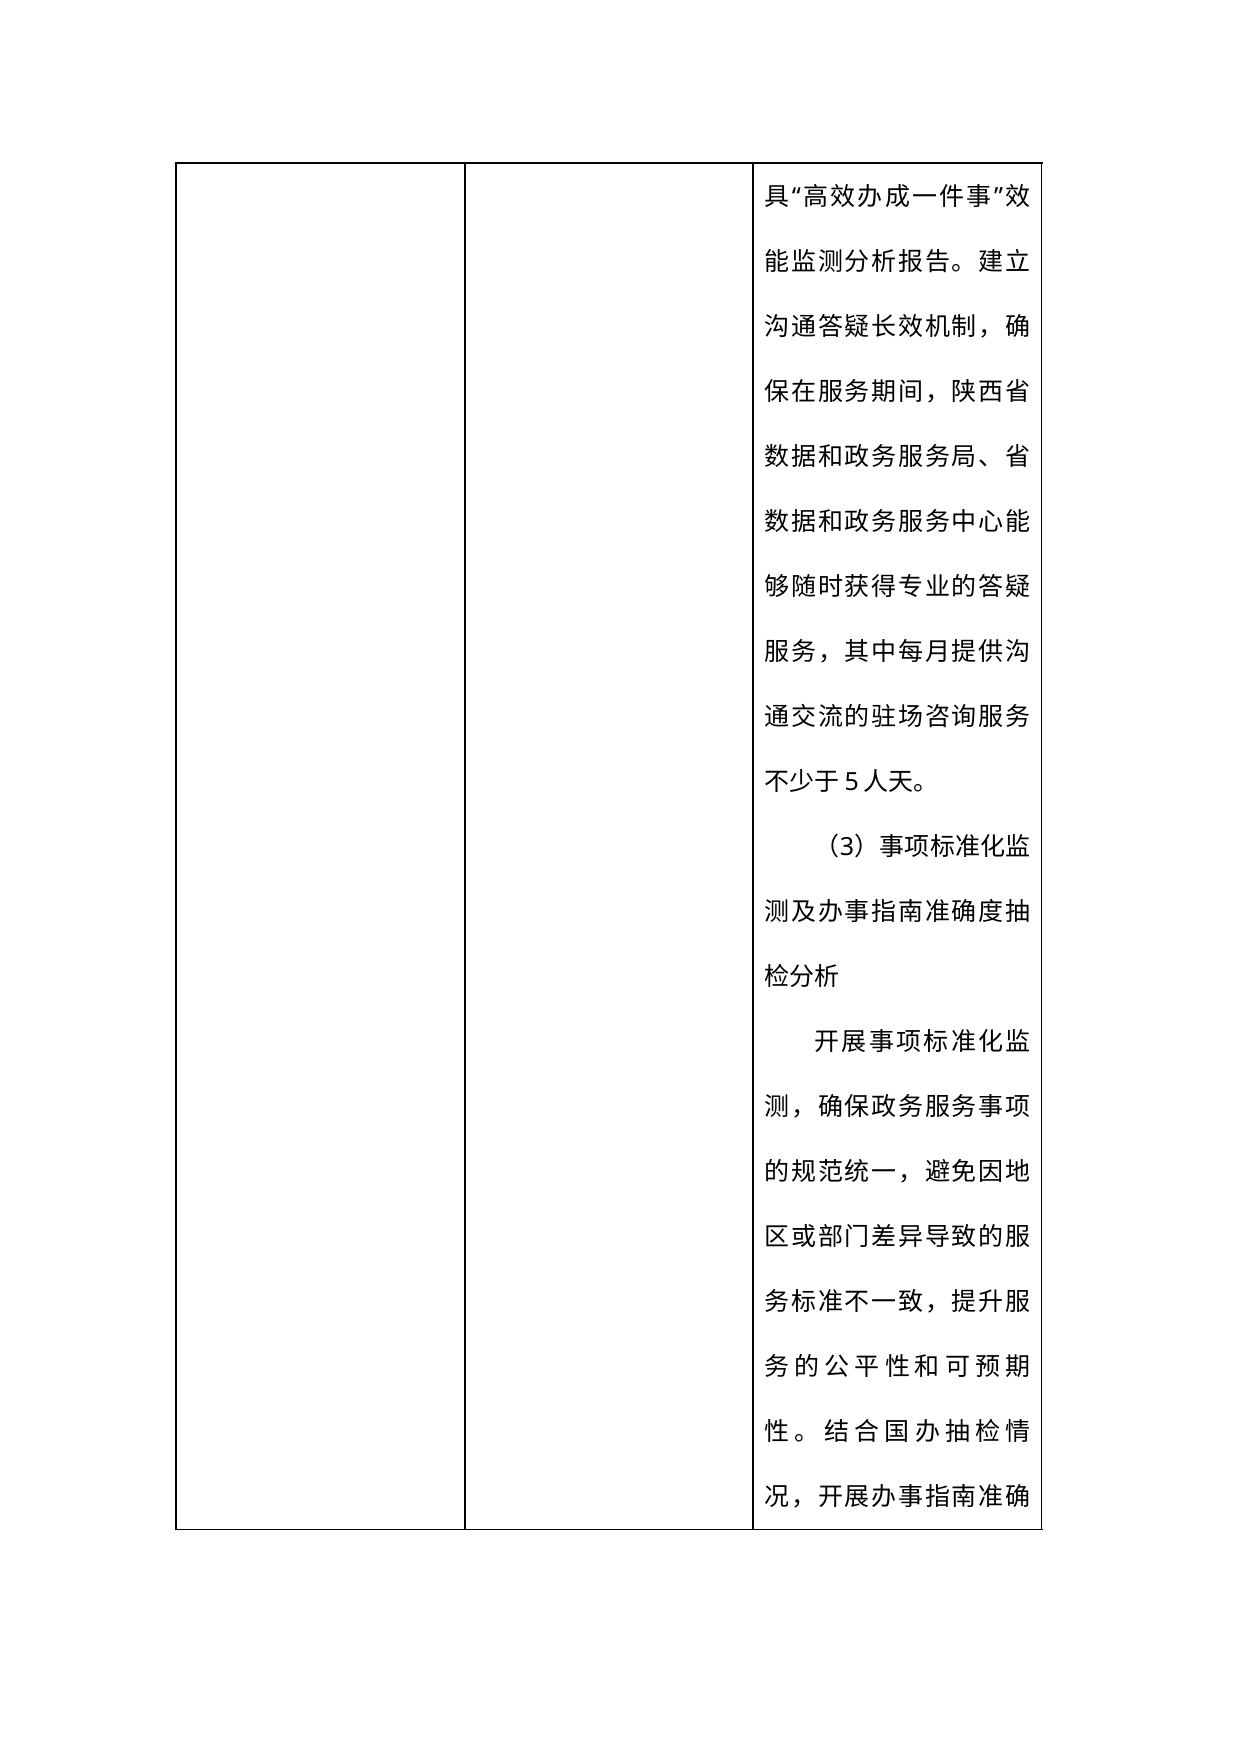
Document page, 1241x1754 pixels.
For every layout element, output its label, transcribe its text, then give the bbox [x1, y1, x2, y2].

table_cell 1 [177, 164, 464, 1528]
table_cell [754, 164, 1041, 1528]
table_cell ★ [466, 164, 752, 1528]
